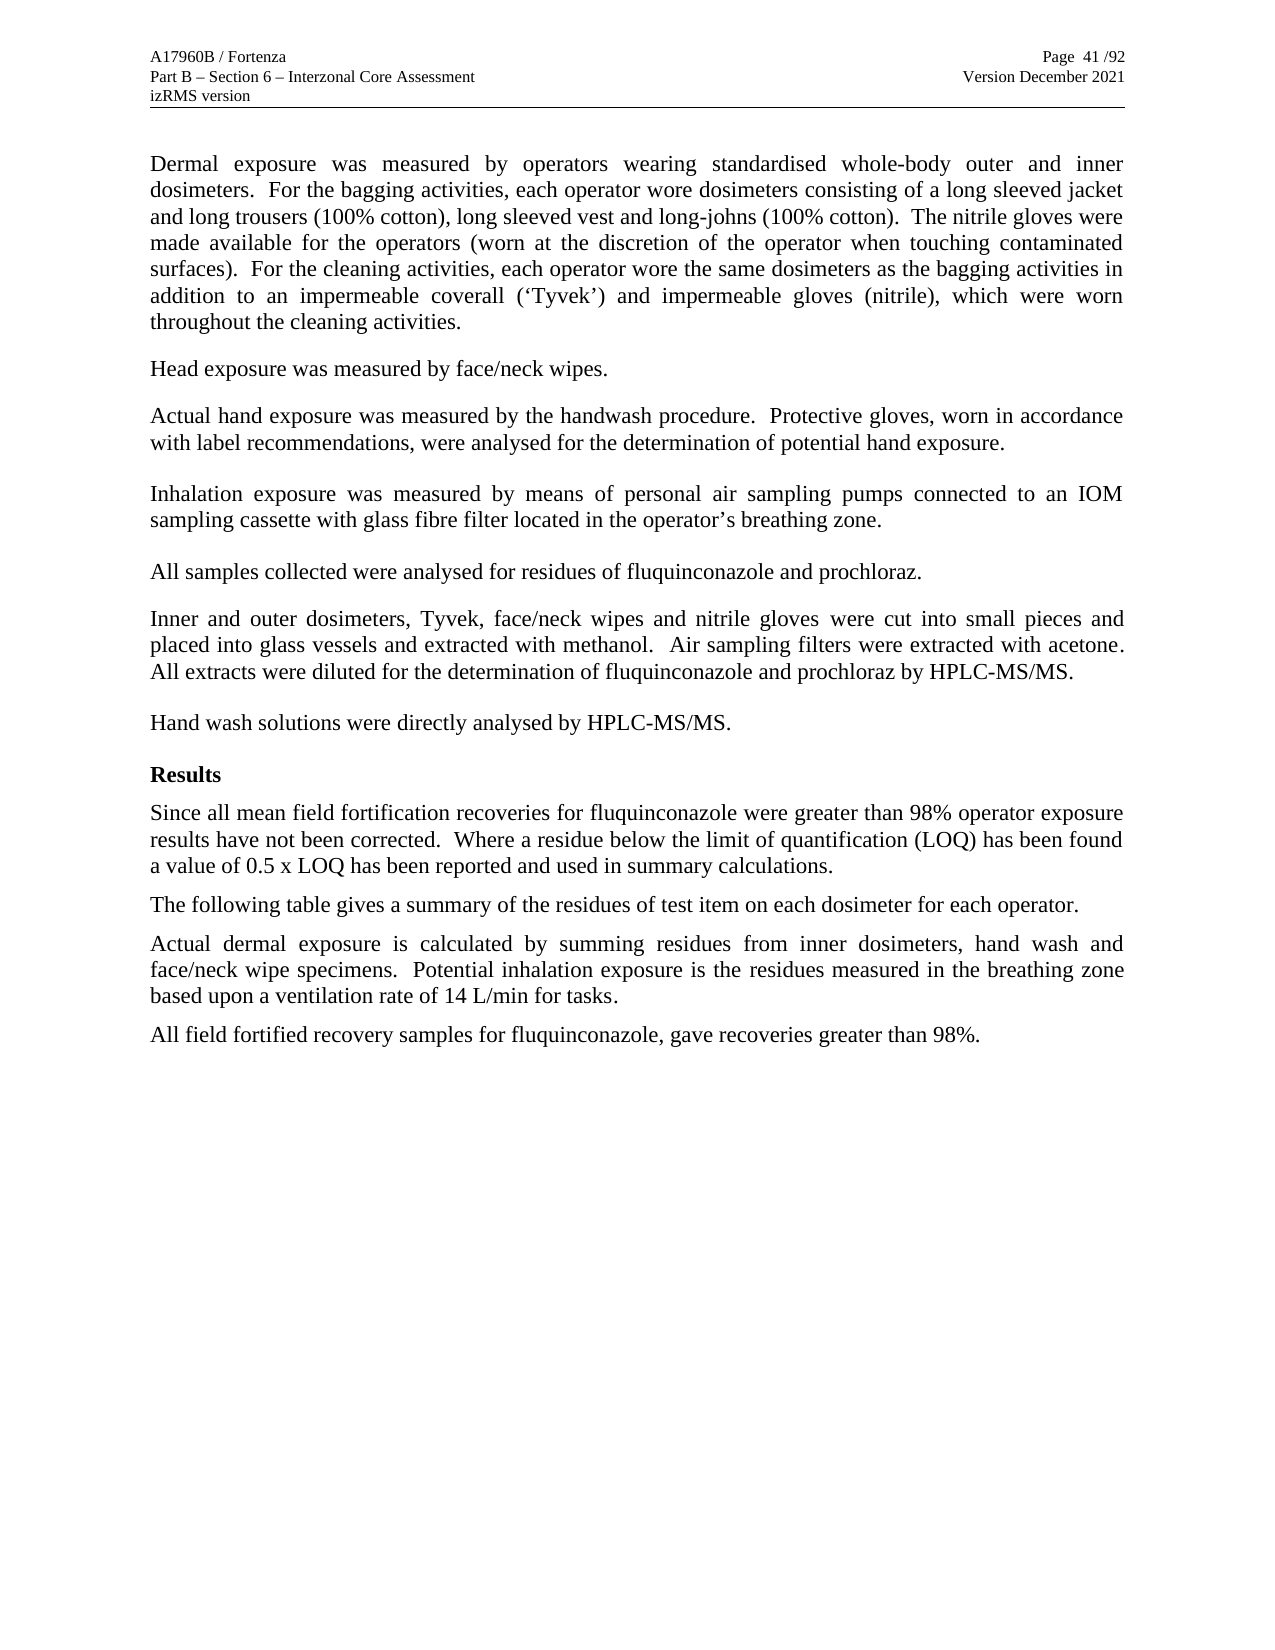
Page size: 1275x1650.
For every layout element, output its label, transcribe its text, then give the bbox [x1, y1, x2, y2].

text All field fortified recovery samples for fluquinconazole, gave recoveries greater than 98%. [150, 1021, 1125, 1048]
text Results [150, 761, 1125, 787]
text Actual hand exposure was measured by the handwash procedure. Protective gloves, worn in accordance with label recommendations, were analysed for the determination of potential hand exposure. [150, 402, 1125, 455]
text Inhalation exposure was measured by means of personal air sampling pumps connected to an IOM sampling cassette with glass fibre filter located in the operator’s breathing zone. [150, 480, 1125, 533]
text The following table gives a summary of the residues of test item on each dosimeter for each operator. [150, 891, 1125, 917]
text Inner and outer dosimeters, Tyvek, face/neck wipes and nitrile gloves were cut into small pieces and placed into glass vessels and extracted with methanol. Air sampling filters were extracted with acetone. All extracts were diluted for the determination of fluquinconazole and prochloraz by HPLC-MS/MS. [150, 605, 1125, 684]
text Dermal exposure was measured by operators wearing standardised whole-body outer and inner dosimeters. For the bagging activities, each operator wore dosimeters consisting of a long sleeved jacket and long trousers (100% cotton), long sleeved vest and long-johns (100% cotton). The nitrile gloves were made available for the operators (worn at the discretion of the operator when touching contaminated surfaces). For the cleaning activities, each operator wore the same dosimeters as the bagging activities in addition to an impermeable coverall (‘Tyvek’) and impermeable gloves (nitrile), which were worn throughout the cleaning activities. [150, 150, 1125, 334]
text Since all mean field fortification recoveries for fluquinconazole were greater than 98% operator exposure results have not been corrected. Where a residue below the limit of quantification (LOQ) has been found a value of 0.5 x LOQ has been reported and used in summary calculations. [150, 799, 1125, 878]
text Hand wash solutions were directly analysed by HPLC-MS/MS. [150, 709, 1125, 736]
text Head exposure was measured by face/neck wipes. [150, 355, 1125, 382]
text Actual dermal exposure is calculated by summing residues from inner dosimeters, hand wash and face/neck wipe specimens. Potential inhalation exposure is the residues measured in the breathing zone based upon a ventilation rate of 14 L/min for tasks. [150, 930, 1125, 1009]
text All samples collected were analysed for residues of fluquinconazole and prochloraz. [150, 558, 1125, 584]
